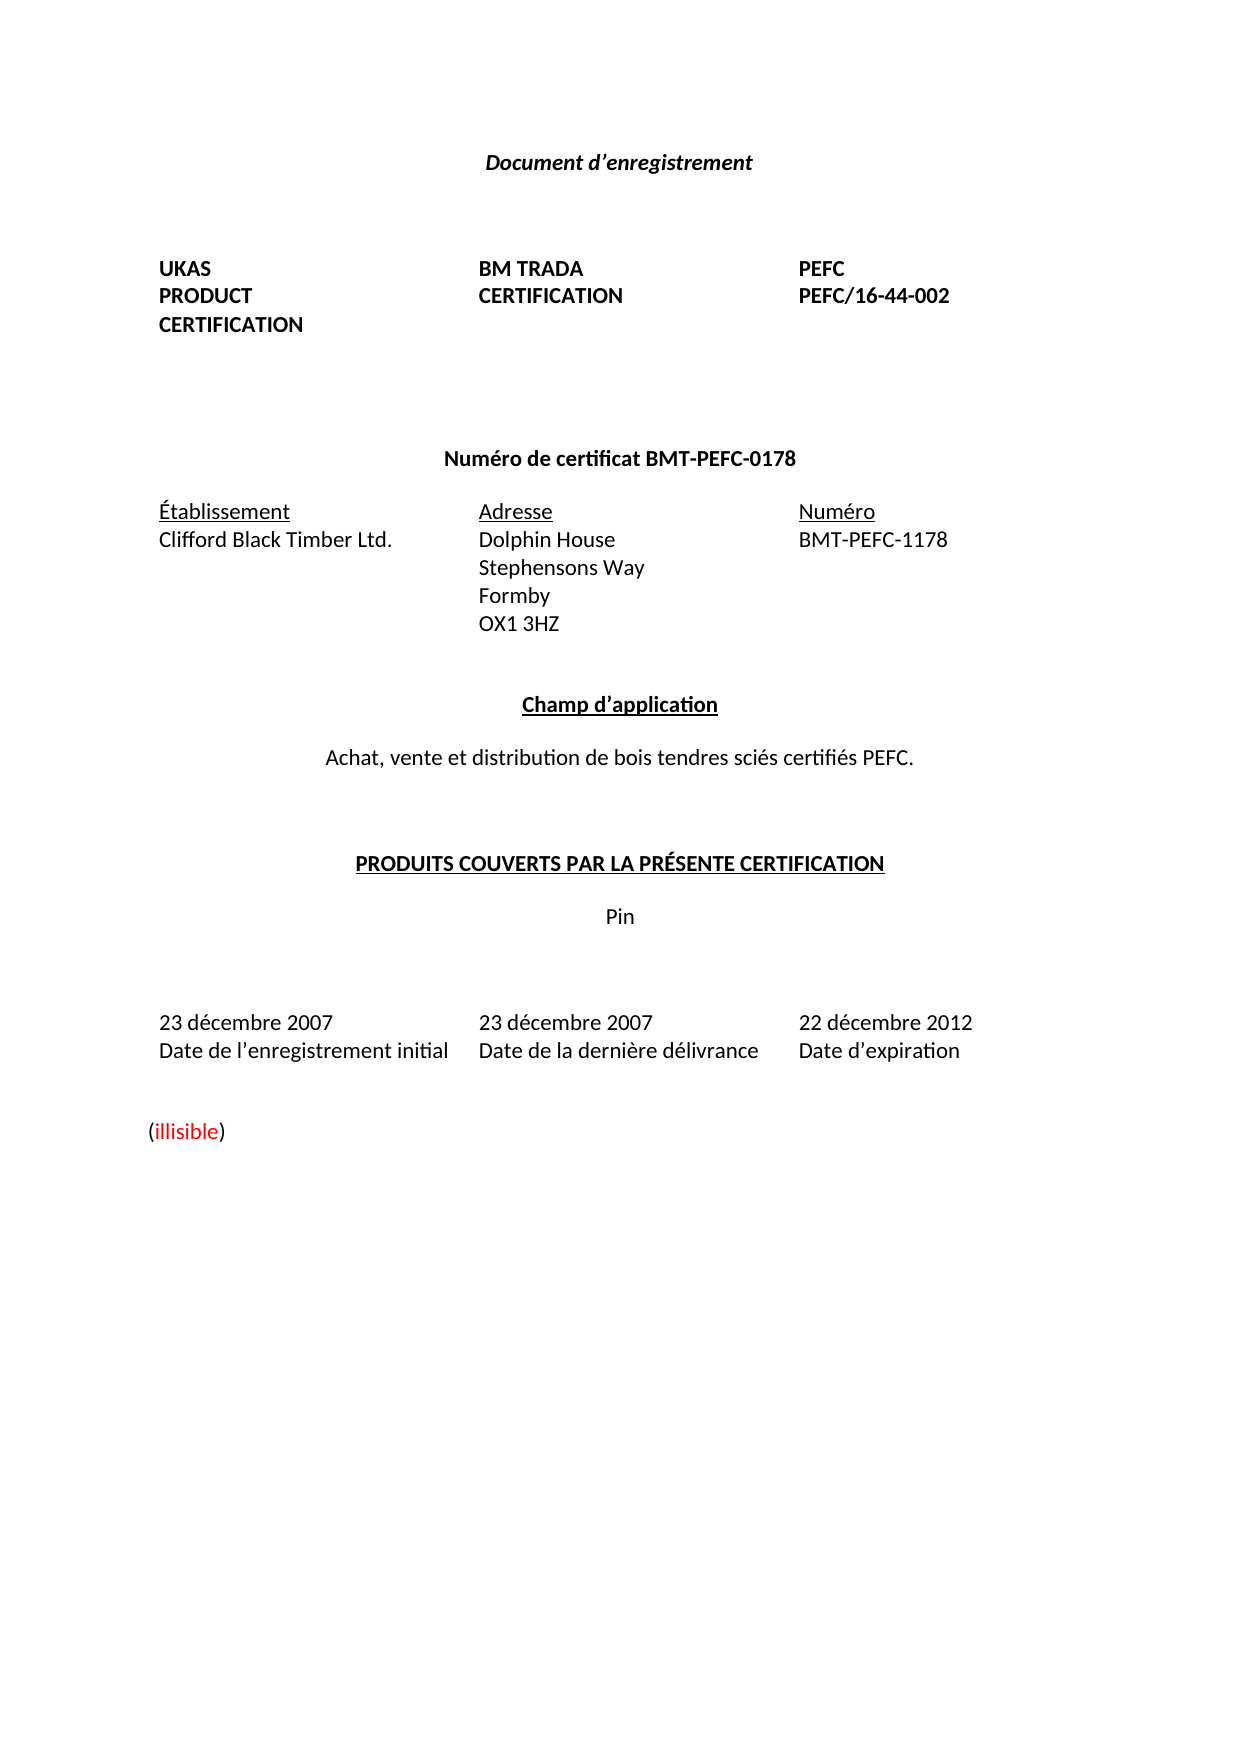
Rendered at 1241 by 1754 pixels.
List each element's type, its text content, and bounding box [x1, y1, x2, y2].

table_header 22 décembre 2012 Date d’expiration [787, 1008, 1107, 1064]
table_header BM TRADA CERTIFICATION [468, 254, 787, 338]
text Achat, vente et distribution de bois tendres sciés certifiés PEFC. [148, 743, 1093, 771]
table_header Adresse Dolphin House Stephensons Way Formby OX1 3HZ [468, 497, 787, 637]
text Pin [148, 902, 1093, 930]
text (illisible) [148, 1117, 1093, 1145]
table_header Numéro BMT-PEFC-1178 [787, 497, 1107, 637]
table_header UKAS PRODUCT CERTIFICATION [148, 254, 467, 338]
table_header Établissement Clifford Black Timber Ltd. [148, 497, 467, 637]
text Champ d’application [148, 690, 1093, 718]
table_header 23 décembre 2007 Date de l’enregistrement initial [148, 1008, 467, 1064]
table_header 23 décembre 2007 Date de la dernière délivrance [468, 1008, 787, 1064]
text Document d’enregistrement [148, 148, 1093, 176]
table_header PEFC PEFC/16-44-002 [787, 254, 1107, 338]
text Numéro de certificat BMT-PEFC-0178 [148, 444, 1093, 472]
text PRODUITS COUVERTS PAR LA PRÉSENTE CERTIFICATION [148, 849, 1093, 877]
